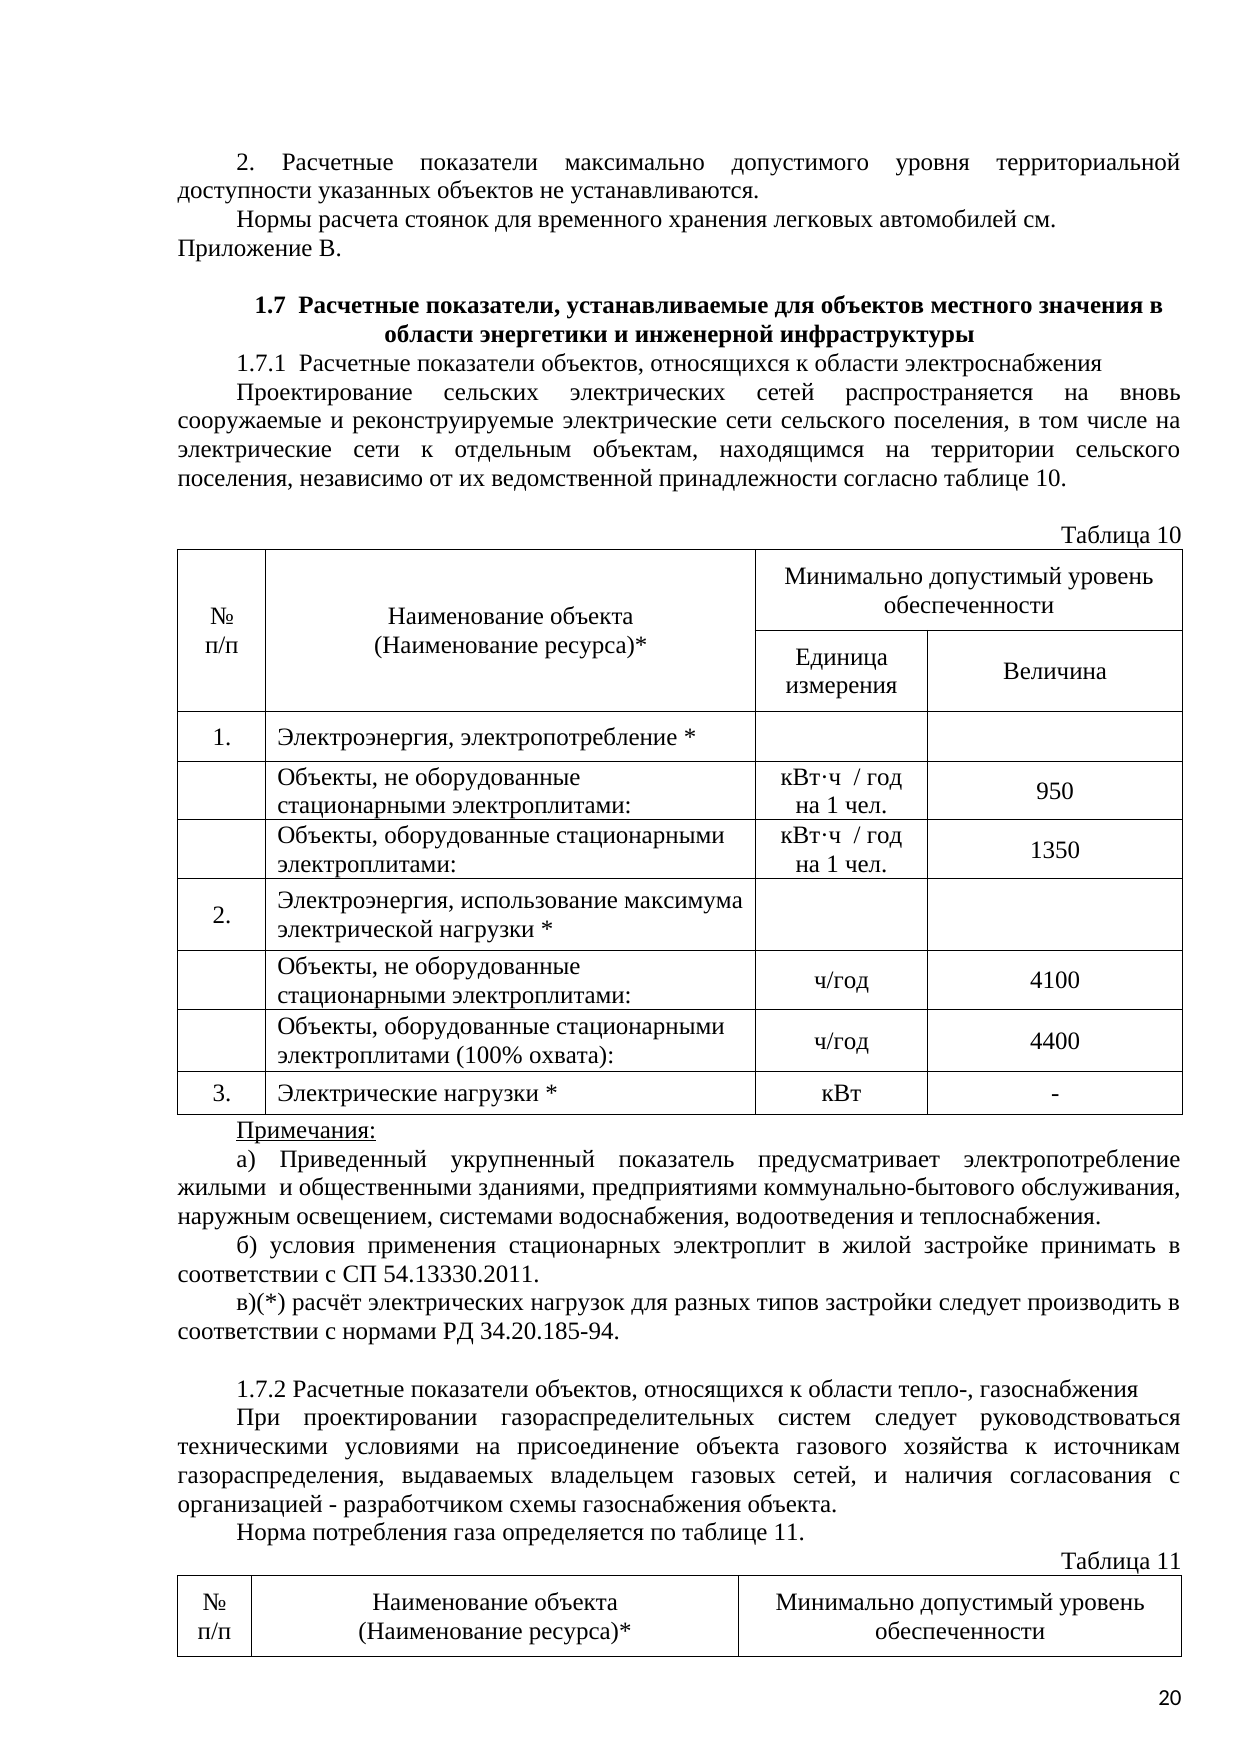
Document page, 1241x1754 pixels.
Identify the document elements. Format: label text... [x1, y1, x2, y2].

table_cell Объекты, оборудованные стационарными электроплитами (100% охвата): [266, 1010, 755, 1071]
subtitle 1.7 Расчетные показатели, устанавливаемые для объектов местного значения в области энергетики и инженерной инфраструктуры [177, 291, 1181, 348]
table_cell [928, 879, 1182, 950]
text Проектирование сельских электрических сетей распространяется на вновь сооружаемые и реконструируемые электрические сети сельского поселения, в том числе на электрические сети к отдельным объектам, находящимся на территории сельского поселения, независимо от их ведомственной принадлежности согласно таблице 10. [177, 377, 1181, 492]
text 2. Расчетные показатели максимально допустимого уровня территориальной доступности указанных объектов не устанавливаются. [177, 147, 1181, 204]
table_cell [178, 820, 265, 878]
table_cell ч/год [756, 951, 927, 1008]
table_cell Величина [928, 631, 1182, 711]
table_cell кВт·ч / год на 1 чел. [756, 762, 927, 819]
table_cell 4400 [928, 1010, 1182, 1071]
table_cell [928, 712, 1182, 761]
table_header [252, 1576, 738, 1656]
table_cell Электроэнергия, электропотребление * [266, 712, 755, 761]
text Примечания: [177, 1115, 1181, 1144]
table_cell ч/год [756, 1010, 927, 1071]
table_header Наименование объекта (Наименование ресурса)* [266, 550, 755, 711]
table_cell кВт·ч / год на 1 чел. [756, 820, 927, 878]
table_cell - [928, 1072, 1182, 1114]
text б) условия применения стационарных электроплит в жилой застройке принимать в соответствии с СП 54.13330.2011. [177, 1230, 1181, 1287]
table_cell 1. [178, 712, 265, 761]
table_cell Электрические нагрузки * [266, 1072, 755, 1114]
text 1.7.2 Расчетные показатели объектов, относящихся к области тепло-, газоснабжения [177, 1374, 1181, 1402]
table_cell [178, 762, 265, 819]
text Норма потребления газа определяется по таблице 11. [177, 1517, 1181, 1546]
table_cell [178, 1010, 265, 1071]
text в)(*) расчёт электрических нагрузок для разных типов застройки следует производить в соответствии с нормами РД 34.20.185-94. [177, 1287, 1181, 1345]
text Таблица 10 [177, 520, 1181, 549]
table_cell Объекты, не оборудованные стационарными электроплитами: [266, 762, 755, 819]
table_cell [756, 712, 927, 761]
table_cell 950 [928, 762, 1182, 819]
table_cell 2. [178, 879, 265, 950]
table_cell Объекты, не оборудованные стационарными электроплитами: [266, 951, 755, 1008]
table_cell 3. [178, 1072, 265, 1114]
text а) Приведенный укрупненный показатель предусматривает электропотребление жилыми и общественными зданиями, предприятиями коммунально-бытового обслуживания, наружным освещением, системами водоснабжения, водоотведения и теплоснабжения. [177, 1144, 1181, 1230]
table_header Минимально допустимый уровень обеспеченности [739, 1576, 1181, 1656]
table_cell 1350 [928, 820, 1182, 878]
table_cell Единица измерения [756, 631, 927, 711]
table_header № п/п [178, 1576, 251, 1656]
table_cell кВт [756, 1072, 927, 1114]
text При проектировании газораспределительных систем следует руководствоваться техническими условиями на присоединение объекта газового хозяйства к источникам газораспределения, выдаваемых владельцем газовых сетей, и наличия согласования с организацией - разработчиком схемы газоснабжения объекта. [177, 1402, 1181, 1517]
table_cell [178, 951, 265, 1008]
subtitle 1.7.1 Расчетные показатели объектов, относящихся к области электроснабжения [177, 348, 1181, 377]
table_cell Объекты, оборудованные стационарными электроплитами: [266, 820, 755, 878]
table_cell 4100 [928, 951, 1182, 1008]
subtitle Нормы расчета стоянок для временного хранения легковых автомобилей см. Приложение В. [177, 204, 1181, 262]
table_cell [756, 879, 927, 950]
table_header № п/п [178, 550, 265, 711]
table_header Минимально допустимый уровень обеспеченности [756, 550, 1182, 630]
table_cell Электроэнергия, использование максимума электрической нагрузки * [266, 879, 755, 950]
text Таблица 11 [177, 1546, 1181, 1575]
